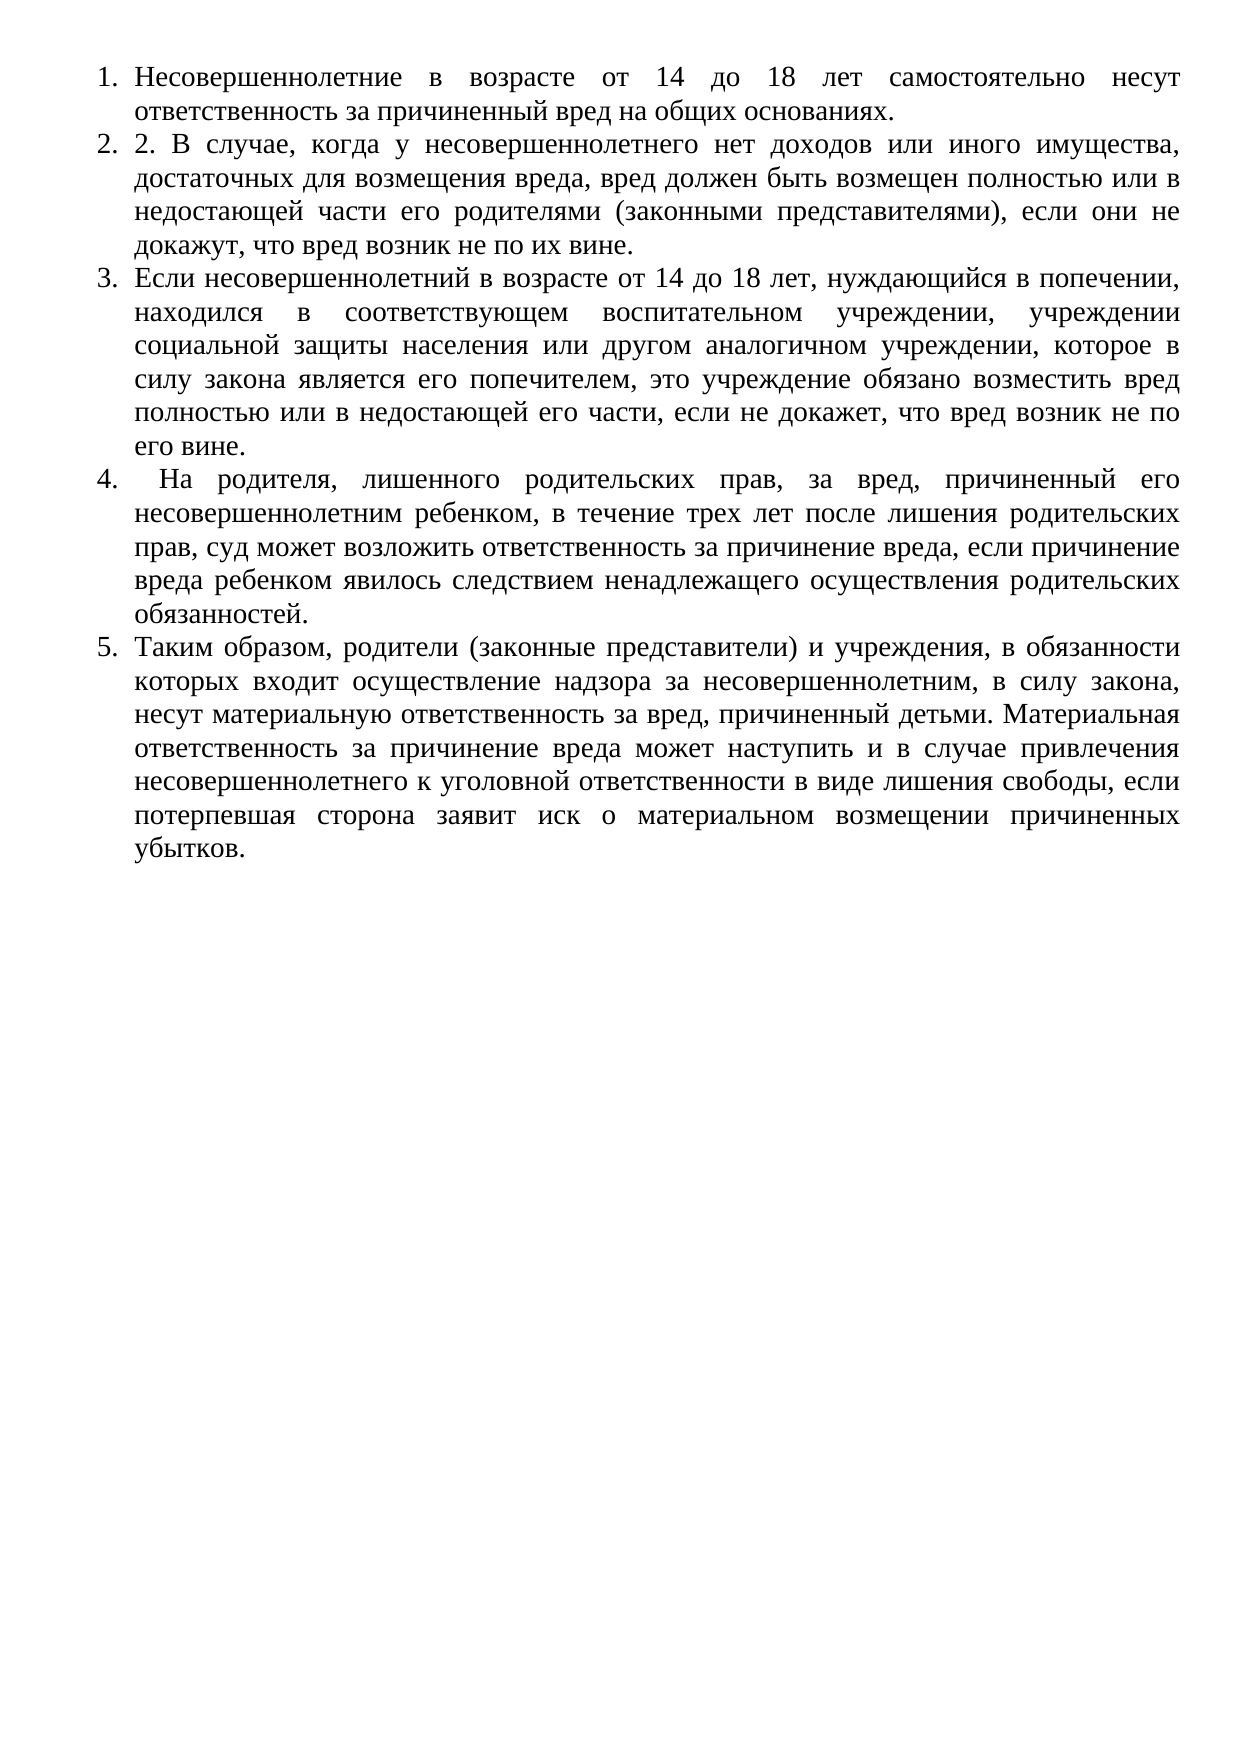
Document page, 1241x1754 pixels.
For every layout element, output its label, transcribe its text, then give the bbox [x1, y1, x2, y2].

list 2. В случае, когда у несовершеннолетнего нет доходов или иного имущества, достаточных для возмещения вреда, вред должен быть возмещен полностью или в недостающей части его родителями (законными представителями), если они не докажут, что вред возник не по их вине. [97, 126, 1181, 260]
list Если несовершеннолетний в возрасте от 14 до 18 лет, нуждающийся в попечении, находился в соответствующем воспитательном учреждении, учреждении социальной защиты населения или другом аналогичном учреждении, которое в силу закона является его попечителем, это учреждение обязано возместить вред полностью или в недостающей его части, если не докажет, что вред возник не по его вине. [97, 260, 1181, 462]
list Таким образом, родители (законные представители) и учреждения, в обязанности которых входит осуществление надзора за несовершеннолетним, в силу закона, несут материальную ответственность за вред, причиненный детьми. Материальная ответственность за причинение вреда может наступить и в случае привлечения несовершеннолетнего к уголовной ответственности в виде лишения свободы, если потерпевшая сторона заявит иск о материальном возмещении причиненных убытков. [97, 629, 1181, 864]
list Несовершеннолетние в возрасте от 14 до 18 лет самостоятельно несут ответственность за причиненный вред на общих основаниях. [97, 59, 1181, 126]
list На родителя, лишенного родительских прав, за вред, причиненный его несовершеннолетним ребенком, в течение трех лет после лишения родительских прав, суд может возложить ответственность за причинение вреда, если причинение вреда ребенком явилось следствием ненадлежащего осуществления родительских обязанностей. [97, 462, 1181, 629]
